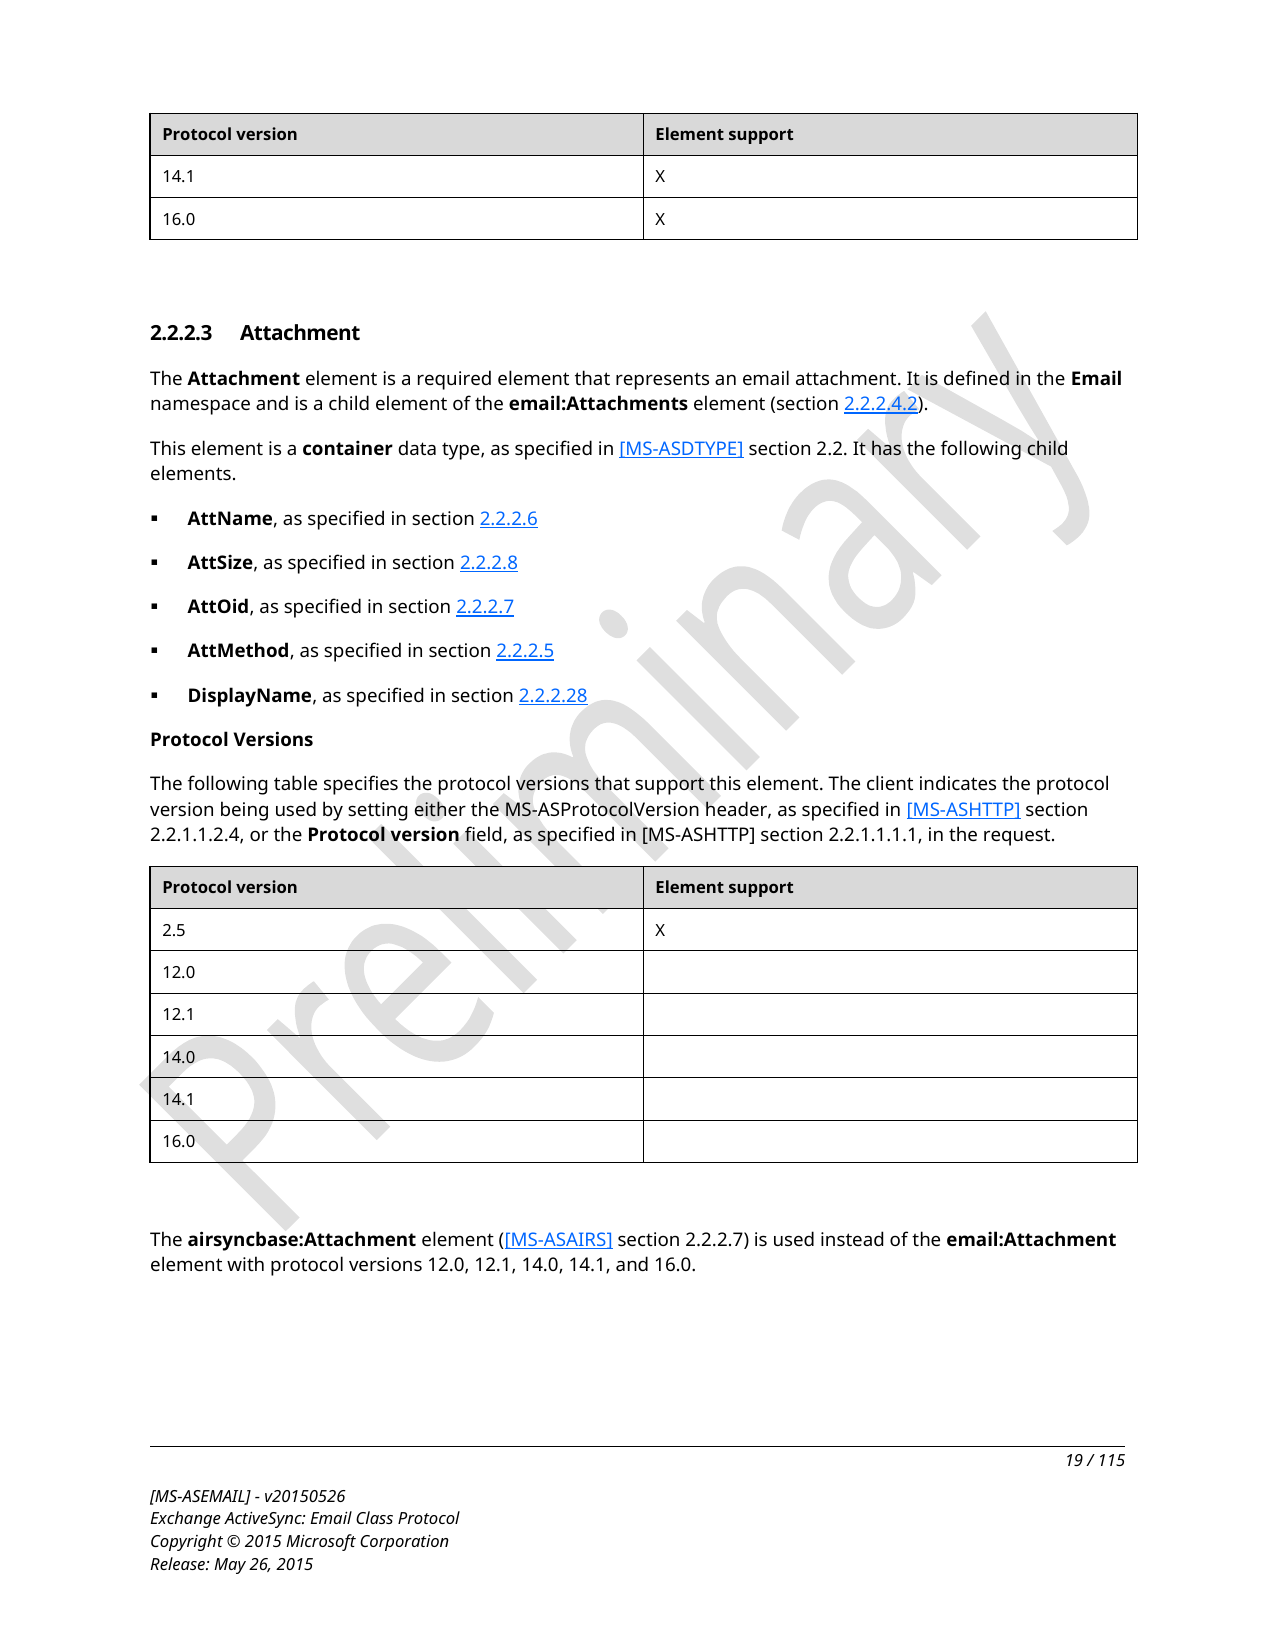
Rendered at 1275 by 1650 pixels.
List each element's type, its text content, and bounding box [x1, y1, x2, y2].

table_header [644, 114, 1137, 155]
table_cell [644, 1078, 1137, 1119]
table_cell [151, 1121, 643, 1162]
text The following table specifies the protocol versions that support this element. The client indicates the protocol version being used by setting either the MS-ASProtocolVersion header, as specified in [MS-ASHTTP] section 2.2.1.1.2.4, or the Protocol version field, as specified in [MS-ASHTTP] section 2.2.1.1.1.1, in the request. [150, 770, 1125, 847]
list AttOid, as specified in section 2.2.2.7 [150, 593, 1125, 619]
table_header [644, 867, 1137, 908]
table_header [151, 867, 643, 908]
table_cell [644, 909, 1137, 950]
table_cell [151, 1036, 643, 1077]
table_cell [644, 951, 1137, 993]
text This element is a container data type, as specified in [MS-ASDTYPE] section 2.2. It has the following child elements. [150, 435, 1125, 486]
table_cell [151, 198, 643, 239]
list AttMethod, as specified in section 2.2.2.5 [150, 638, 1125, 663]
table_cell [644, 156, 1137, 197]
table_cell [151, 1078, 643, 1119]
subtitle Attachment [150, 318, 1125, 346]
text The Attachment element is a required element that represents an email attachment. It is defined in the Email namespace and is a child element of the email:Attachments element (section 2.2.2.4.2). [150, 365, 1125, 416]
text Protocol Versions [150, 726, 1125, 752]
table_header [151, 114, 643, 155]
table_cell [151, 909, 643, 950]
list AttSize, as specified in section 2.2.2.8 [150, 549, 1125, 574]
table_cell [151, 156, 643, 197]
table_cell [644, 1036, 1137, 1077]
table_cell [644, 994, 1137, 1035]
list DisplayName, as specified in section 2.2.2.28 [150, 682, 1125, 707]
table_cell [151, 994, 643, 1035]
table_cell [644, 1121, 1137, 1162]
list AttName, as specified in section 2.2.2.6 [150, 505, 1125, 530]
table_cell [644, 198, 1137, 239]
text The airsyncbase:Attachment element ([MS-ASAIRS] section 2.2.2.7) is used instead of the email:Attachment element with protocol versions 12.0, 12.1, 14.0, 14.1, and 16.0. [150, 1226, 1125, 1277]
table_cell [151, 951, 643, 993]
